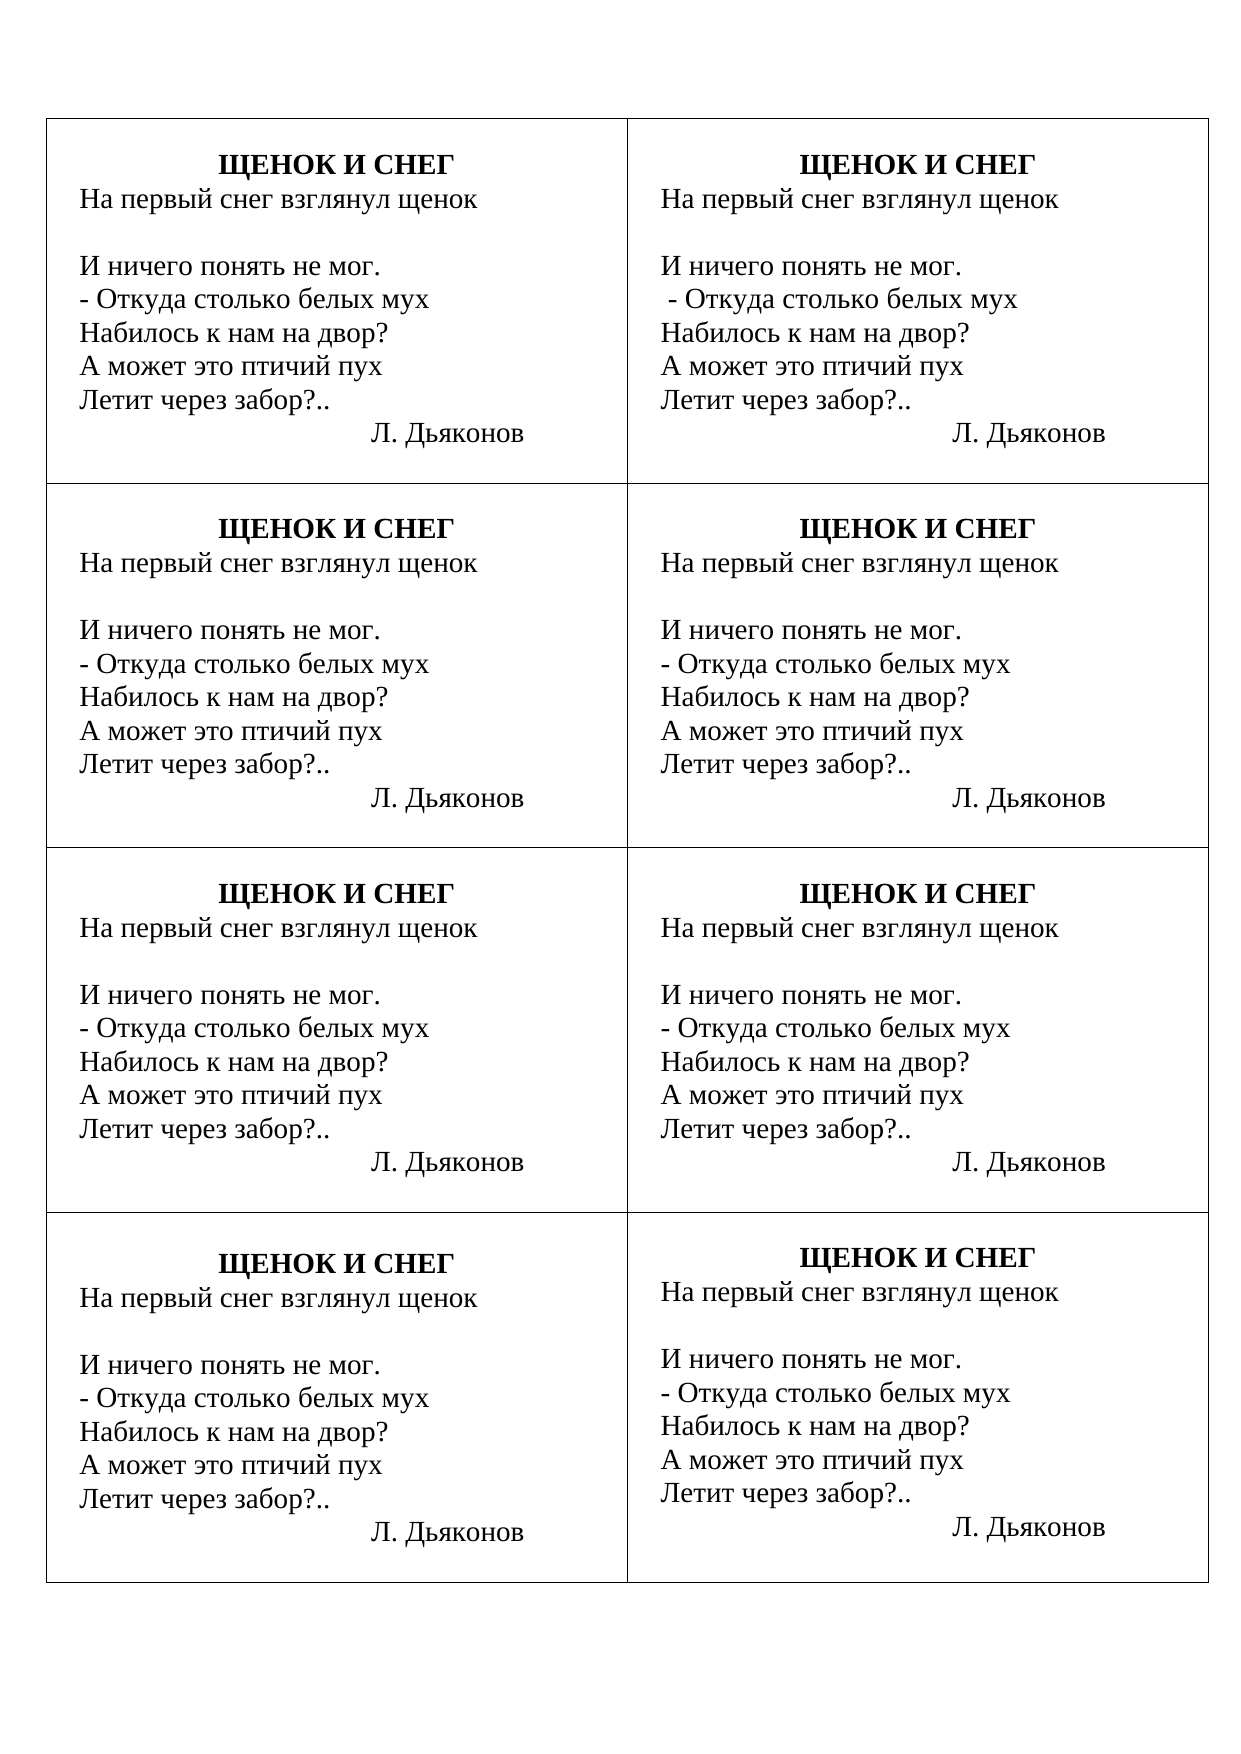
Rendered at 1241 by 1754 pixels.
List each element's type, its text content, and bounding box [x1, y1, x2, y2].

table_cell ЩЕНОК И СНЕГ На первый снег взглянул щенок И ничего понять не мог. - Откуда столько белых мух Набилось к нам на двор? А может это птичий пух Летит через забор?.. Л. Дьяконов [628, 484, 1208, 847]
table_cell ЩЕНОК И СНЕГ На первый снег взглянул щенок И ничего понять не мог. - Откуда столько белых мух Набилось к нам на двор? А может это птичий пух Летит через забор?.. Л. Дьяконов [47, 484, 627, 847]
table_cell ЩЕНОК И СНЕГ На первый снег взглянул щенок И ничего понять не мог. - Откуда столько белых мух Набилось к нам на двор? А может это птичий пух Летит через забор?.. Л. Дьяконов [47, 1213, 627, 1582]
table_header ЩЕНОК И СНЕГ На первый снег взглянул щенок И ничего понять не мог. - Откуда столько белых мух Набилось к нам на двор? А может это птичий пух Летит через забор?.. Л. Дьяконов [628, 119, 1208, 483]
table_cell ЩЕНОК И СНЕГ На первый снег взглянул щенок И ничего понять не мог. - Откуда столько белых мух Набилось к нам на двор? А может это птичий пух Летит через забор?.. Л. Дьяконов [628, 1213, 1208, 1582]
table_cell ЩЕНОК И СНЕГ На первый снег взглянул щенок И ничего понять не мог. - Откуда столько белых мух Набилось к нам на двор? А может это птичий пух Летит через забор?.. Л. Дьяконов [47, 848, 627, 1212]
table_header ЩЕНОК И СНЕГ На первый снег взглянул щенок И ничего понять не мог. - Откуда столько белых мух Набилось к нам на двор? А может это птичий пух Летит через забор?.. Л. Дьяконов [47, 119, 627, 483]
table_cell ЩЕНОК И СНЕГ На первый снег взглянул щенок И ничего понять не мог. - Откуда столько белых мух Набилось к нам на двор? А может это птичий пух Летит через забор?.. Л. Дьяконов [628, 848, 1208, 1212]
